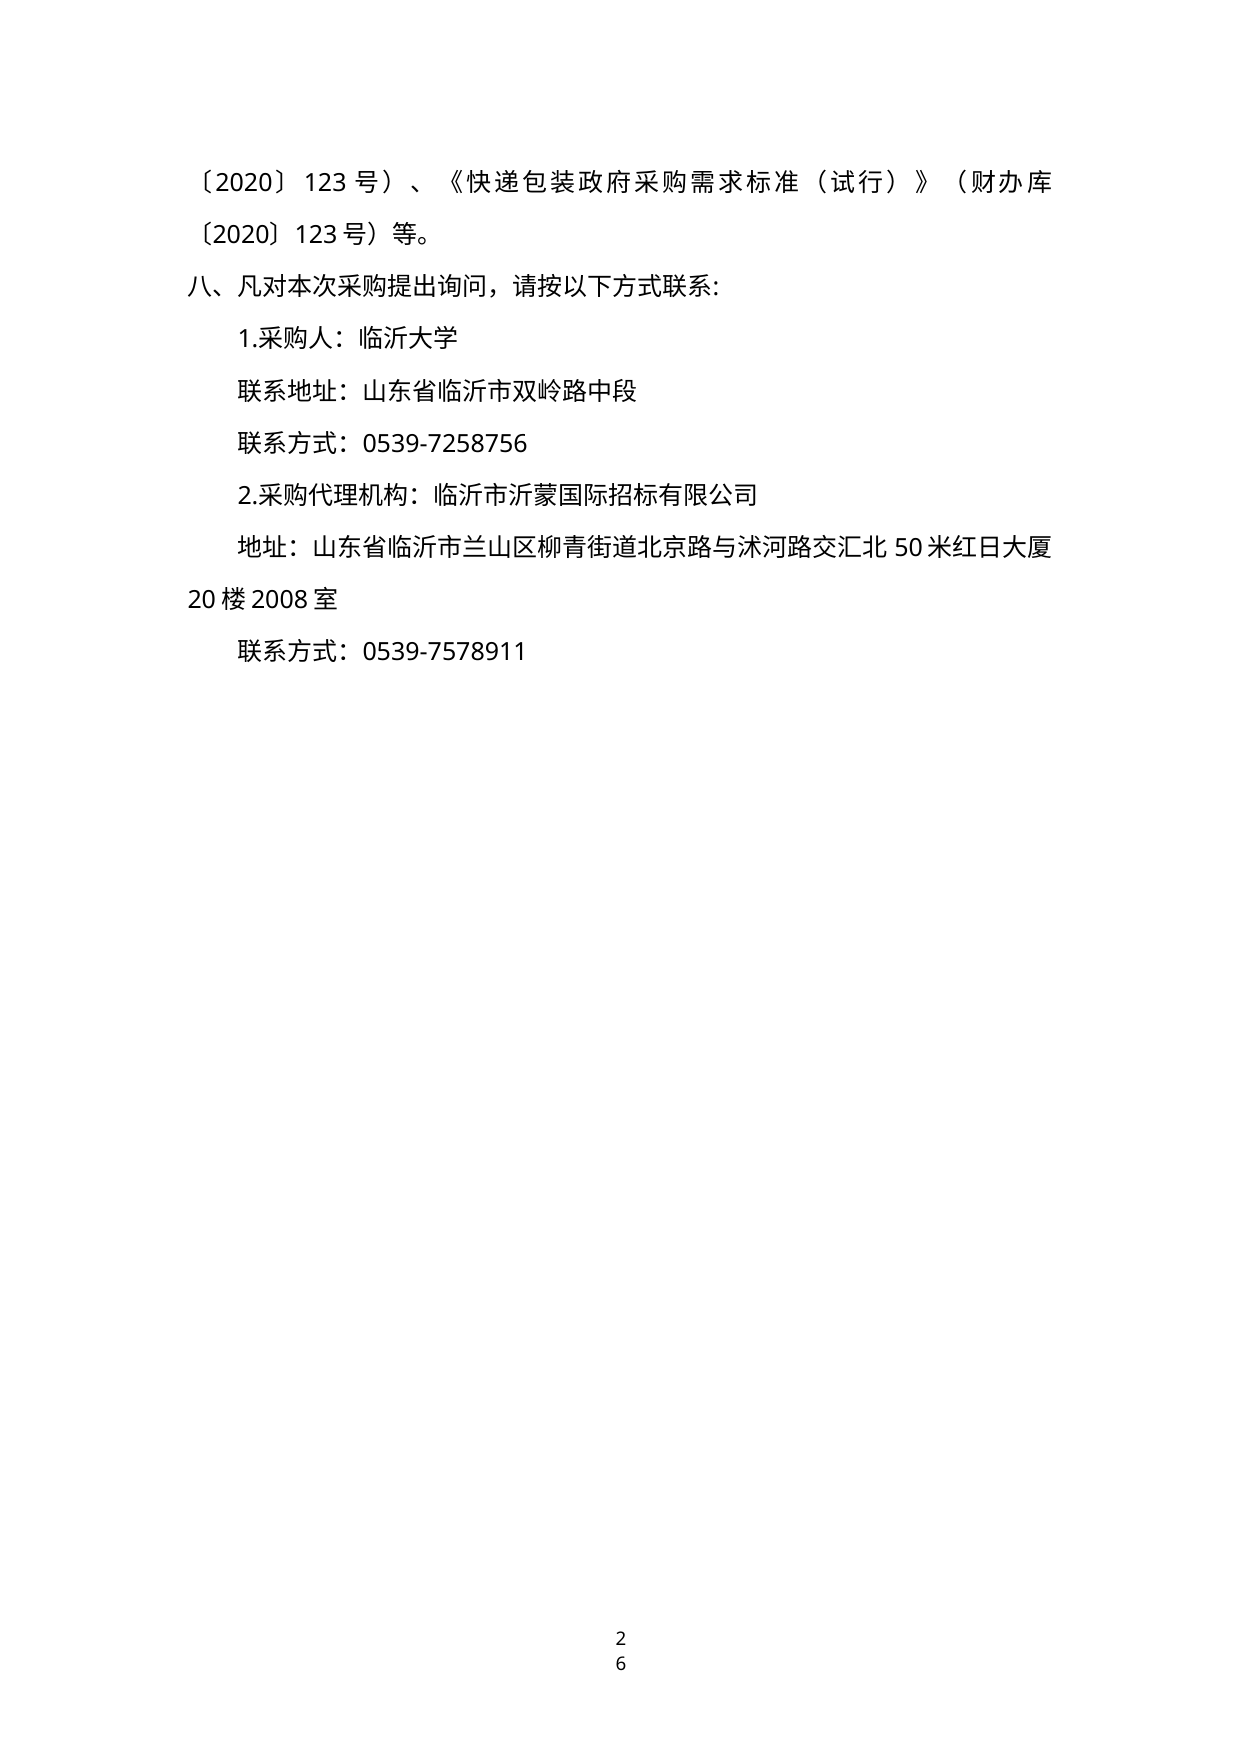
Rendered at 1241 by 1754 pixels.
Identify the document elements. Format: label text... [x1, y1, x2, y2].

text 联系地址：山东省临沂市双岭路中段 [187, 358, 1053, 410]
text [187, 150, 1053, 254]
text 联系方式：0539-7258756 [187, 410, 1053, 462]
text 2.采购代理机构：临沂市沂蒙国际招标有限公司 [187, 462, 1053, 514]
text 八、凡对本次采购提出询问，请按以下方式联系: [187, 254, 1053, 306]
text 1.采购人：临沂大学 [187, 306, 1053, 358]
text 地址：山东省临沂市兰山区柳青街道北京路与沭河路交汇北50米红日大厦20楼2008室 [187, 514, 1053, 619]
text 联系方式：0539-7578911 [187, 619, 1053, 671]
